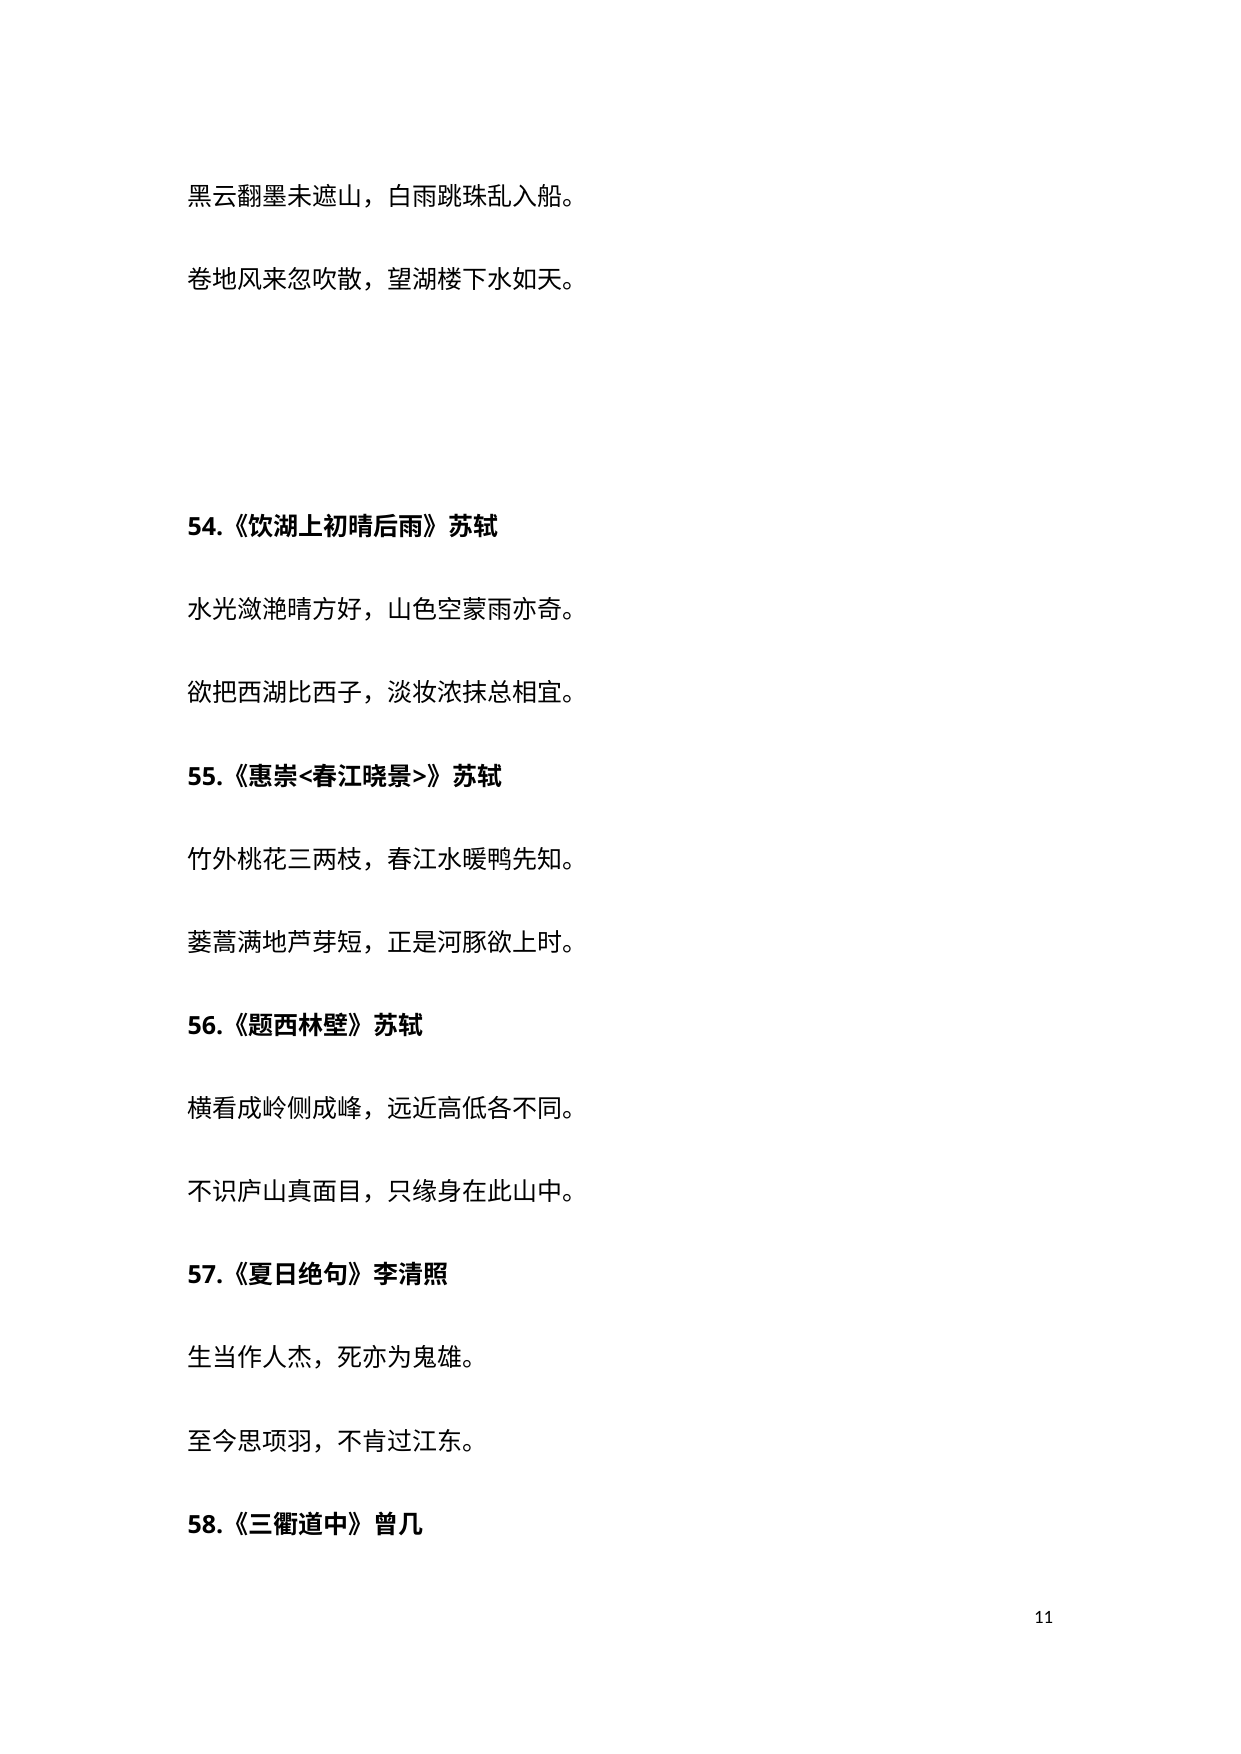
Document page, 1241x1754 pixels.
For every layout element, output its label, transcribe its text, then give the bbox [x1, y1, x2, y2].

text 欲把西湖比西子，淡妆浓抹总相宜。 [187, 658, 1053, 723]
text 58.《三衢道中》曾几 [187, 1490, 1053, 1555]
text 生当作人杰，死亦为鬼雄。 [187, 1323, 1053, 1388]
text 不识庐山真面目，只缘身在此山中。 [187, 1157, 1053, 1222]
text 黑云翻墨未遮山，白雨跳珠乱入船。 [187, 162, 1053, 227]
text 蒌蒿满地芦芽短，正是河豚欲上时。 [187, 908, 1053, 973]
text 横看成岭侧成峰，远近高低各不同。 [187, 1074, 1053, 1139]
text 竹外桃花三两枝，春江水暖鸭先知。 [187, 825, 1053, 890]
text 54.《饮湖上初晴后雨》苏轼 [187, 492, 1053, 557]
text 水光潋滟晴方好，山色空蒙雨亦奇。 [187, 575, 1053, 640]
text 55.《惠崇<春江晓景>》苏轼 [187, 742, 1053, 807]
text 56.《题西林壁》苏轼 [187, 991, 1053, 1056]
text 57.《夏日绝句》李清照 [187, 1240, 1053, 1305]
text 卷地风来忽吹散，望湖楼下水如天。 [187, 245, 1053, 310]
text 至今思项羽，不肯过江东。 [187, 1407, 1053, 1472]
